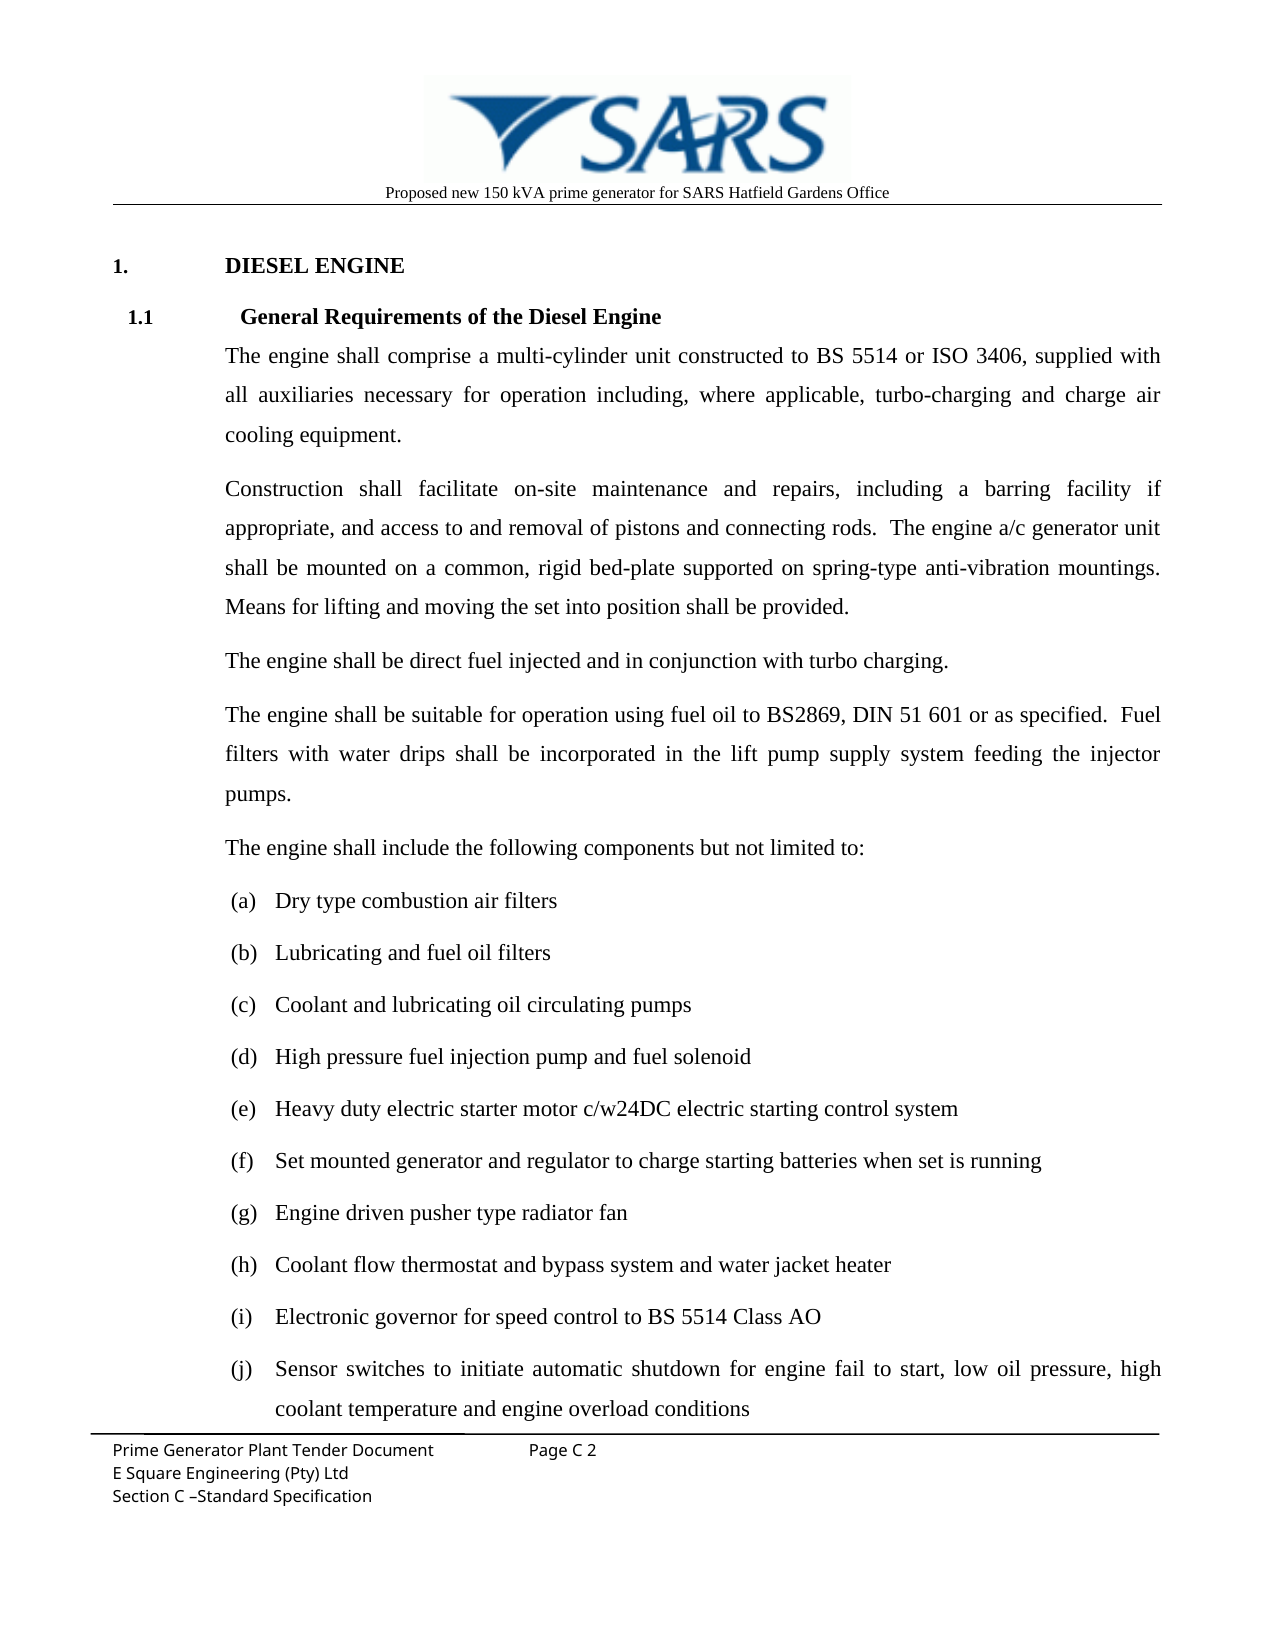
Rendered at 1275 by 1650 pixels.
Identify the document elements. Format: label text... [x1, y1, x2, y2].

text General Requirements of the Diesel Engine [127, 303, 1162, 329]
list Lubricating and fuel oil filters [231, 939, 1162, 966]
list Set mounted generator and regulator to charge starting batteries when set is running [231, 1147, 1162, 1174]
list High pressure fuel injection pump and fuel solenoid [231, 1043, 1162, 1070]
list Electronic governor for speed control to BS 5514 Class AO [231, 1303, 1162, 1330]
list Engine driven pusher type radiator fan [231, 1199, 1162, 1226]
text The engine shall be direct fuel injected and in conjunction with turbo charging. [225, 647, 1162, 673]
text Construction shall facilitate on-site maintenance and repairs, including a barring facility if appropriate, and access to and removal of pistons and connecting rods. The engine a/c generator unit shall be mounted on a common, rigid bed-plate supported on spring-type anti-vibration mountings. Means for lifting and moving the set into position shall be provided. [225, 475, 1162, 619]
picture [423, 75, 852, 183]
list Dry type combustion air filters [231, 887, 1162, 914]
text Diesel Engine [112, 252, 1162, 278]
text The engine shall include the following components but not limited to: [225, 834, 1162, 860]
text The engine shall comprise a multi-cylinder unit constructed to BS 5514 or ISO 3406, supplied with all auxiliaries necessary for operation including, where applicable, turbo-charging and charge air cooling equipment. [225, 342, 1162, 447]
list Sensor switches to initiate automatic shutdown for engine fail to start, low oil pressure, high coolant temperature and engine overload conditions [231, 1355, 1162, 1421]
text The engine shall be suitable for operation using fuel oil to BS2869, DIN 51 601 or as specified. Fuel filters with water drips shall be incorporated in the lift pump supply system feeding the injector pumps. [225, 701, 1162, 806]
list Heavy duty electric starter motor c/w24DC electric starting control system [231, 1095, 1162, 1122]
list Coolant and lubricating oil circulating pumps [231, 991, 1162, 1018]
list Coolant flow thermostat and bypass system and water jacket heater [231, 1251, 1162, 1278]
